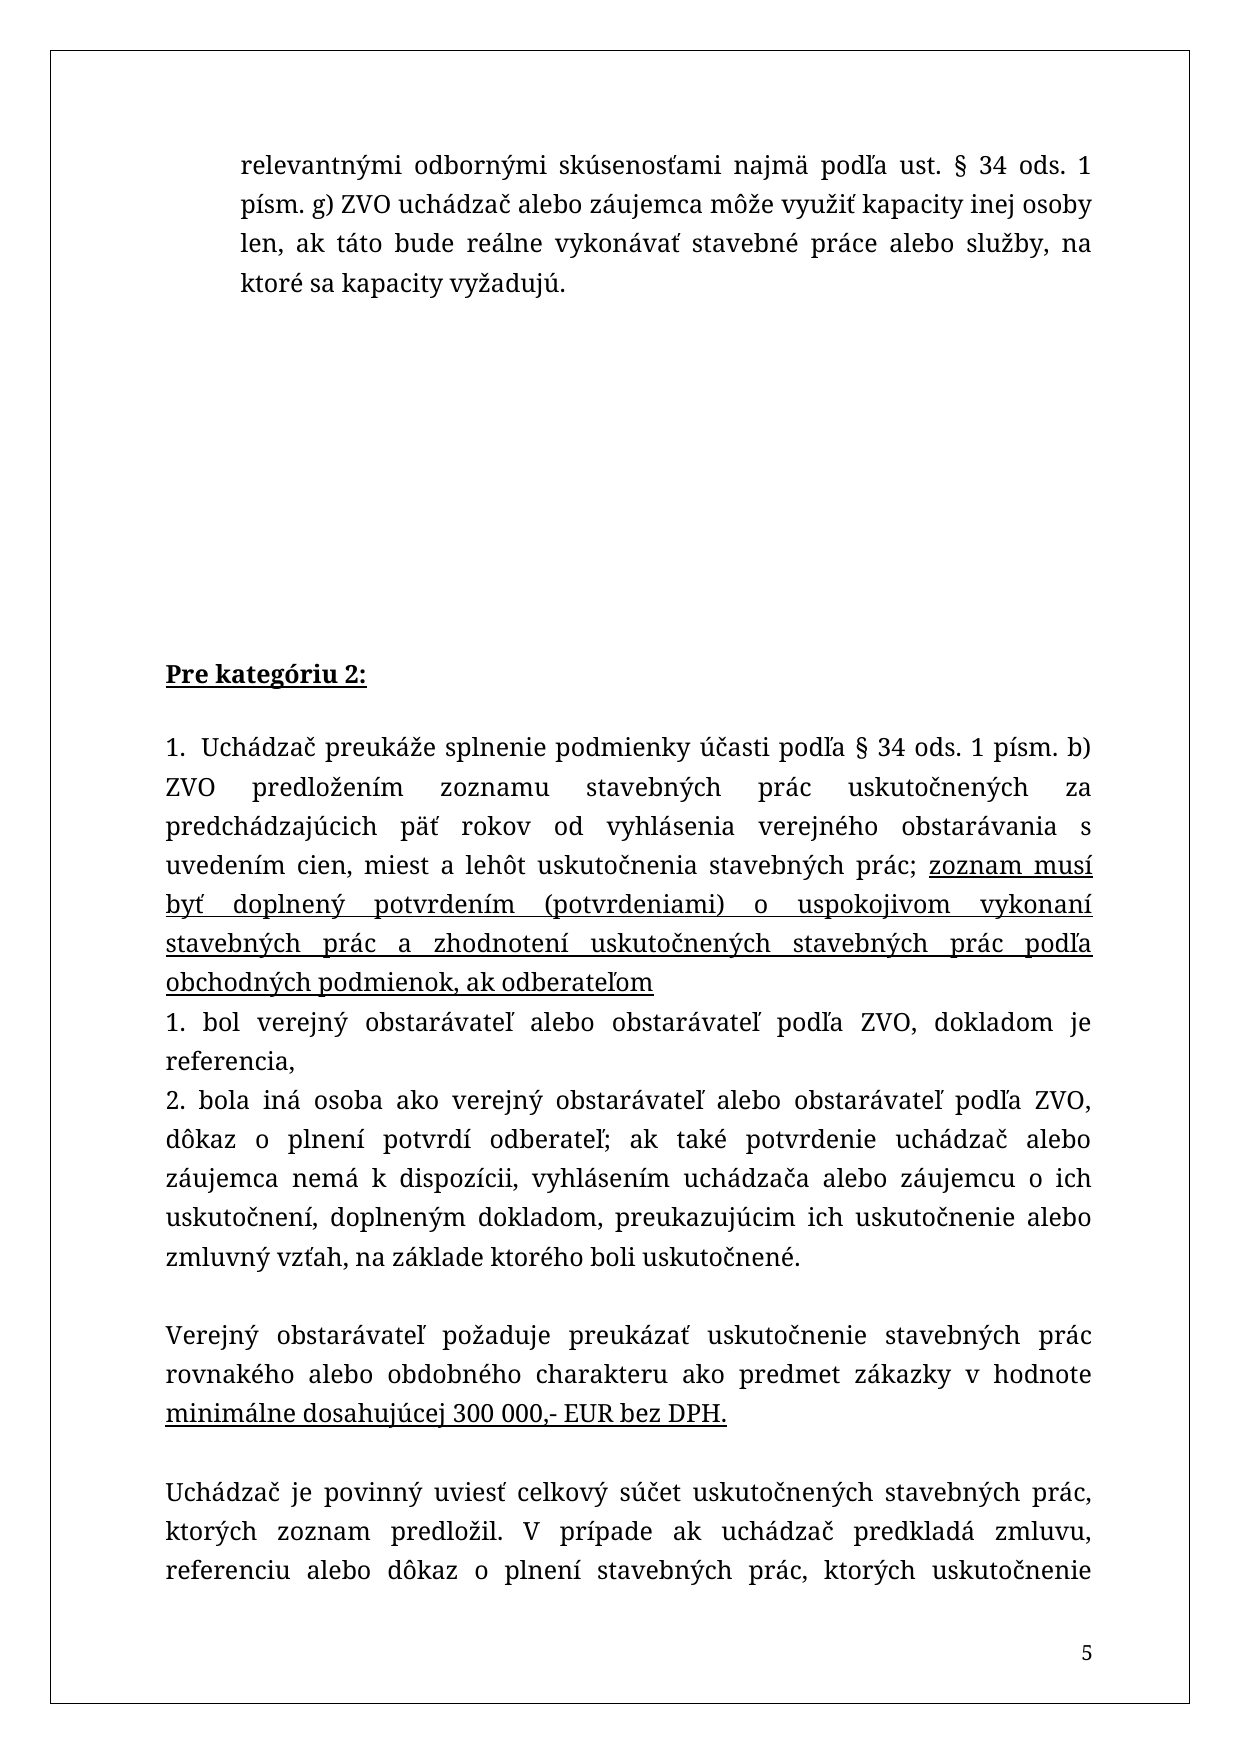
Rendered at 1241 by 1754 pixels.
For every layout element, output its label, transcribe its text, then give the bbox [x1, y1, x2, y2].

text 1. Uchádzač preukáže splnenie podmienky účasti podľa § 34 ods. 1 písm. b) ZVO predložením zoznamu stavebných prác uskutočnených za predchádzajúcich päť rokov od vyhlásenia verejného obstarávania s uvedením cien, miest a lehôt uskutočnenia stavebných prác; zoznam musí byť doplnený potvrdením (potvrdeniami) o uspokojivom vykonaní stavebných prác a zhodnotení uskutočnených stavebných prác podľa obchodných podmienok, ak odberateľom [165, 917, 1093, 955]
text 2. bola iná osoba ako verejný obstarávateľ alebo obstarávateľ podľa ZVO, dôkaz o plnení potvrdí odberateľ; ak také potvrdenie uchádzač alebo záujemca nemá k dispozícii, vyhlásením uchádzača alebo záujemcu o ich uskutočnení, doplneným dokladom, preukazujúcim ich uskutočnenie alebo zmluvný vzťah, na základe ktorého boli uskutočnené. [165, 1083, 1093, 1273]
text Verejný obstarávateľ požaduje preukázať uskutočnenie stavebných prác rovnakého alebo obdobného charakteru ako predmet zákazky v hodnote minimálne dosahujúcej 300 000,- EUR bez DPH. [165, 1318, 1093, 1430]
text 1. Uchádzač preukáže splnenie podmienky účasti podľa § 34 ods. 1 písm. b) ZVO predložením zoznamu stavebných prác uskutočnených za predchádzajúcich päť rokov od vyhlásenia verejného obstarávania s uvedením cien, miest a lehôt uskutočnenia stavebných prác; zoznam musí byť doplnený potvrdením (potvrdeniami) o uspokojivom vykonaní stavebných prác a zhodnotení uskutočnených stavebných prác podľa obchodných podmienok, ak odberateľom [165, 956, 1093, 999]
text 1. Uchádzač preukáže splnenie podmienky účasti podľa § 34 ods. 1 písm. b) ZVO predložením zoznamu stavebných prác uskutočnených za predchádzajúcich päť rokov od vyhlásenia verejného obstarávania s uvedením cien, miest a lehôt uskutočnenia stavebných prác; zoznam musí byť doplnený potvrdením (potvrdeniami) o uspokojivom vykonaní stavebných prác a zhodnotení uskutočnených stavebných prác podľa obchodných podmienok, ak odberateľom [165, 730, 1093, 916]
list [240, 148, 1093, 299]
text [165, 1474, 1093, 1587]
text 1. bol verejný obstarávateľ alebo obstarávateľ podľa ZVO, dokladom je referencia, [165, 1004, 1093, 1077]
text Pre kategóriu 2: [165, 657, 1093, 691]
